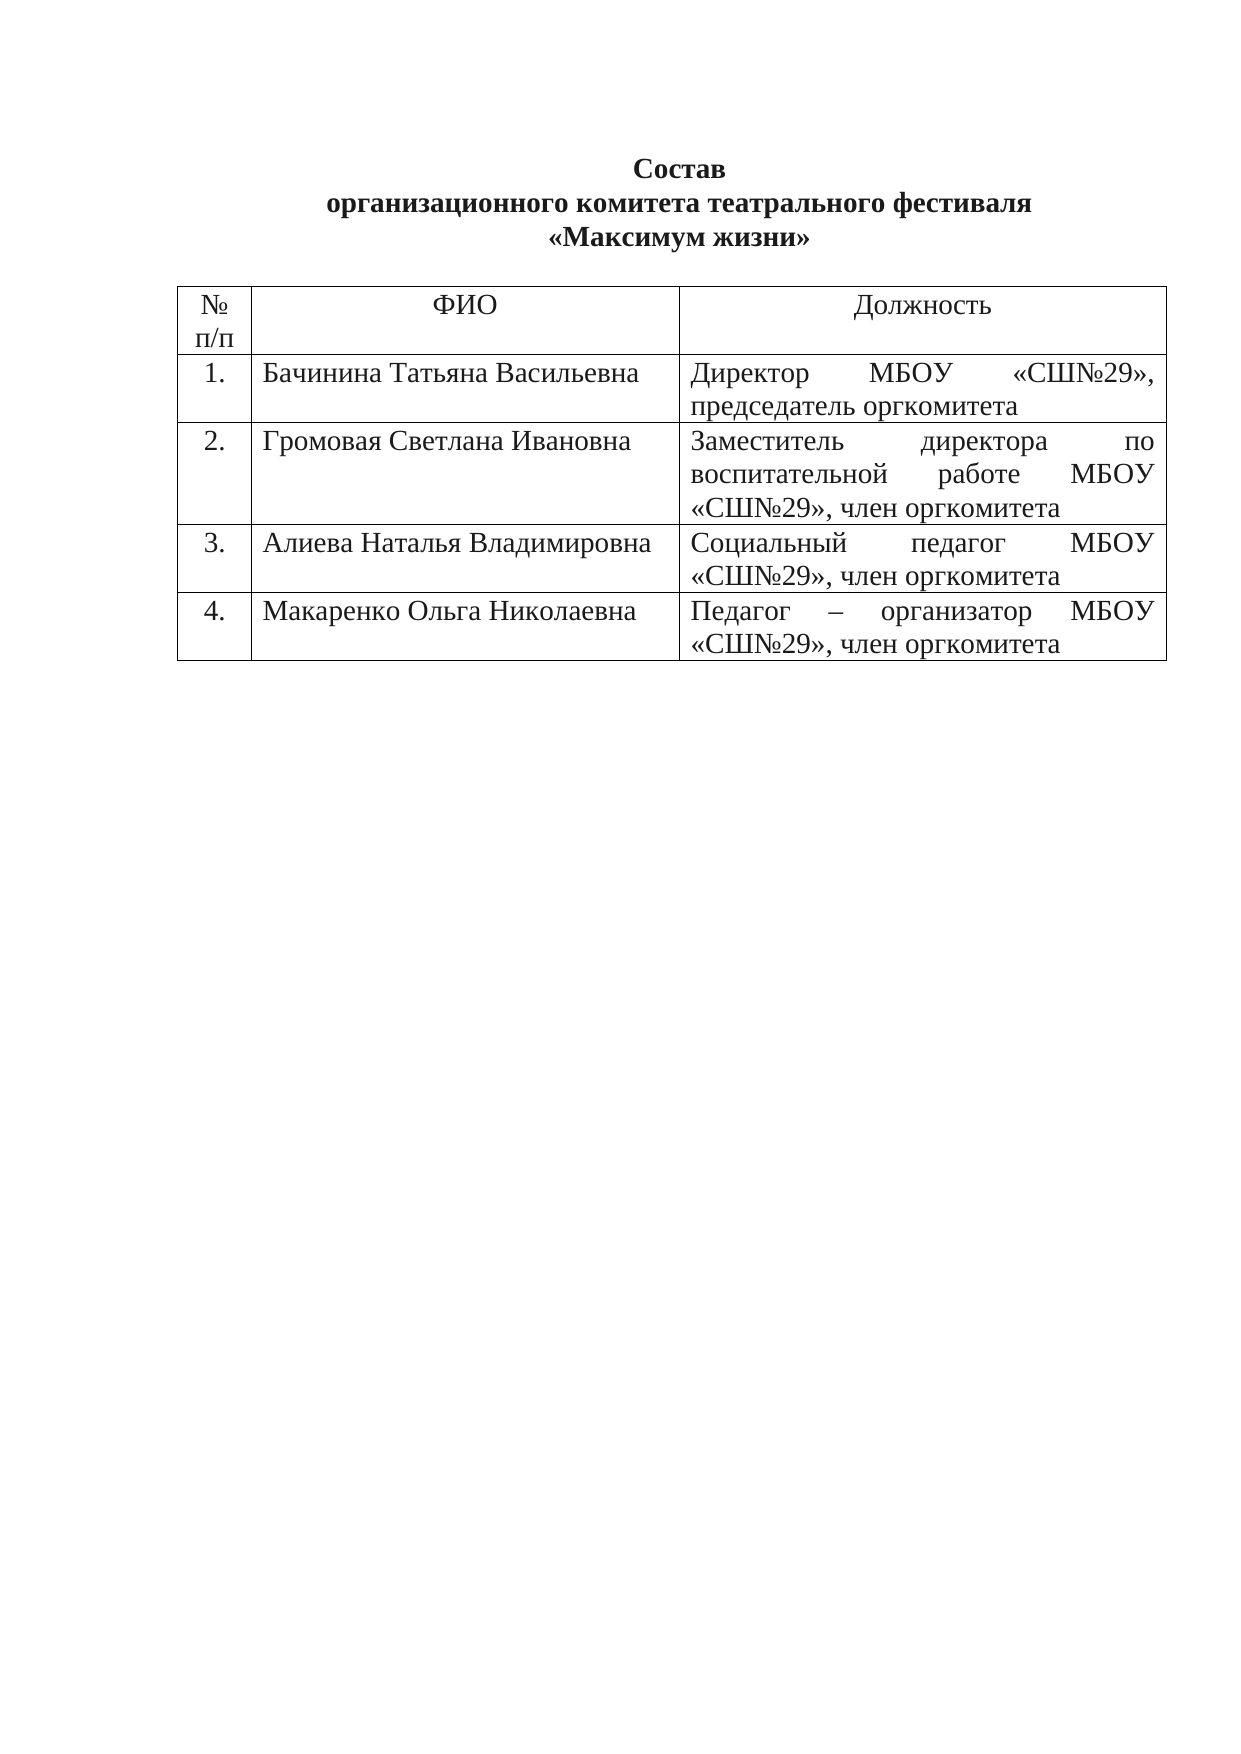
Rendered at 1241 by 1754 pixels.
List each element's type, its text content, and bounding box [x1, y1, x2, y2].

table_header ФИО [252, 287, 679, 354]
text «Максимум жизни» [177, 219, 1181, 252]
table_cell Громовая Светлана Ивановна [252, 423, 679, 524]
table_cell 2. [178, 423, 251, 524]
text организационного комитета театрального фестиваля [177, 185, 1181, 219]
table_cell 3. [178, 525, 251, 592]
table_header Должность [680, 287, 1166, 354]
text Состав [177, 152, 1181, 185]
table_cell Заместитель директора по воспитательной работе МБОУ «СШ№29», член оргкомитета [680, 423, 1166, 524]
table_cell Директор МБОУ «СШ№29», председатель оргкомитета [680, 355, 1166, 422]
table_header № п/п [178, 287, 251, 354]
table_cell Алиева Наталья Владимировна [252, 525, 679, 592]
table_cell Макаренко Ольга Николаевна [252, 593, 679, 660]
table_cell 1. [178, 355, 251, 422]
table_cell Социальный педагог МБОУ «СШ№29», член оргкомитета [680, 525, 1166, 592]
table_cell Педагог – организатор МБОУ «СШ№29», член оргкомитета [680, 593, 1166, 660]
table_cell 4. [178, 593, 251, 660]
table_cell Бачинина Татьяна Васильевна [252, 355, 679, 422]
